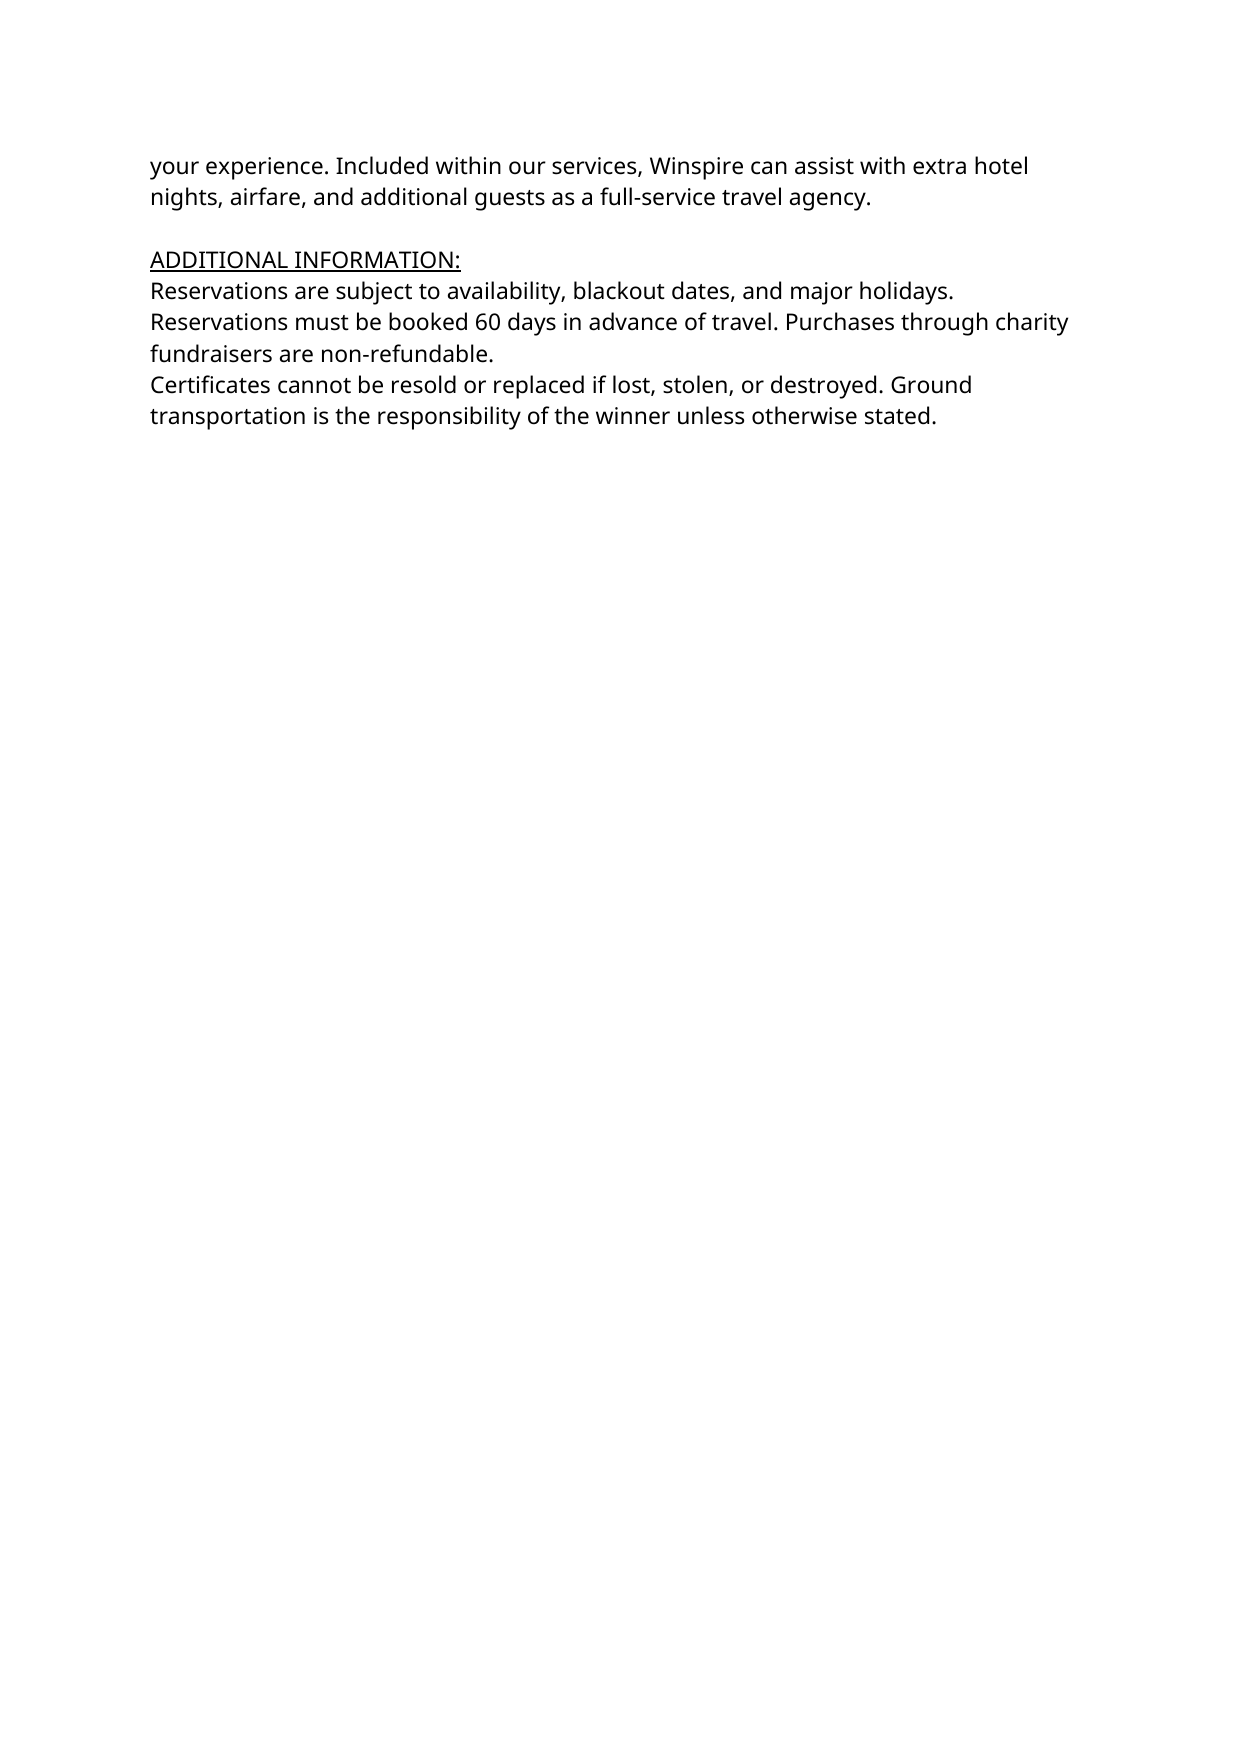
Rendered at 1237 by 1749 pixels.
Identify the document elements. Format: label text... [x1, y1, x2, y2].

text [150, 150, 1086, 212]
text Certificates cannot be resold or replaced if lost, stolen, or destroyed. Ground transportation is the responsibility of the winner unless otherwise stated. [150, 369, 1086, 431]
text ADDITIONAL INFORMATION: [150, 244, 1086, 275]
text Reservations are subject to availability, blackout dates, and major holidays. Reservations must be booked 60 days in advance of travel. Purchases through charity fundraisers are non-refundable. [150, 275, 1086, 369]
